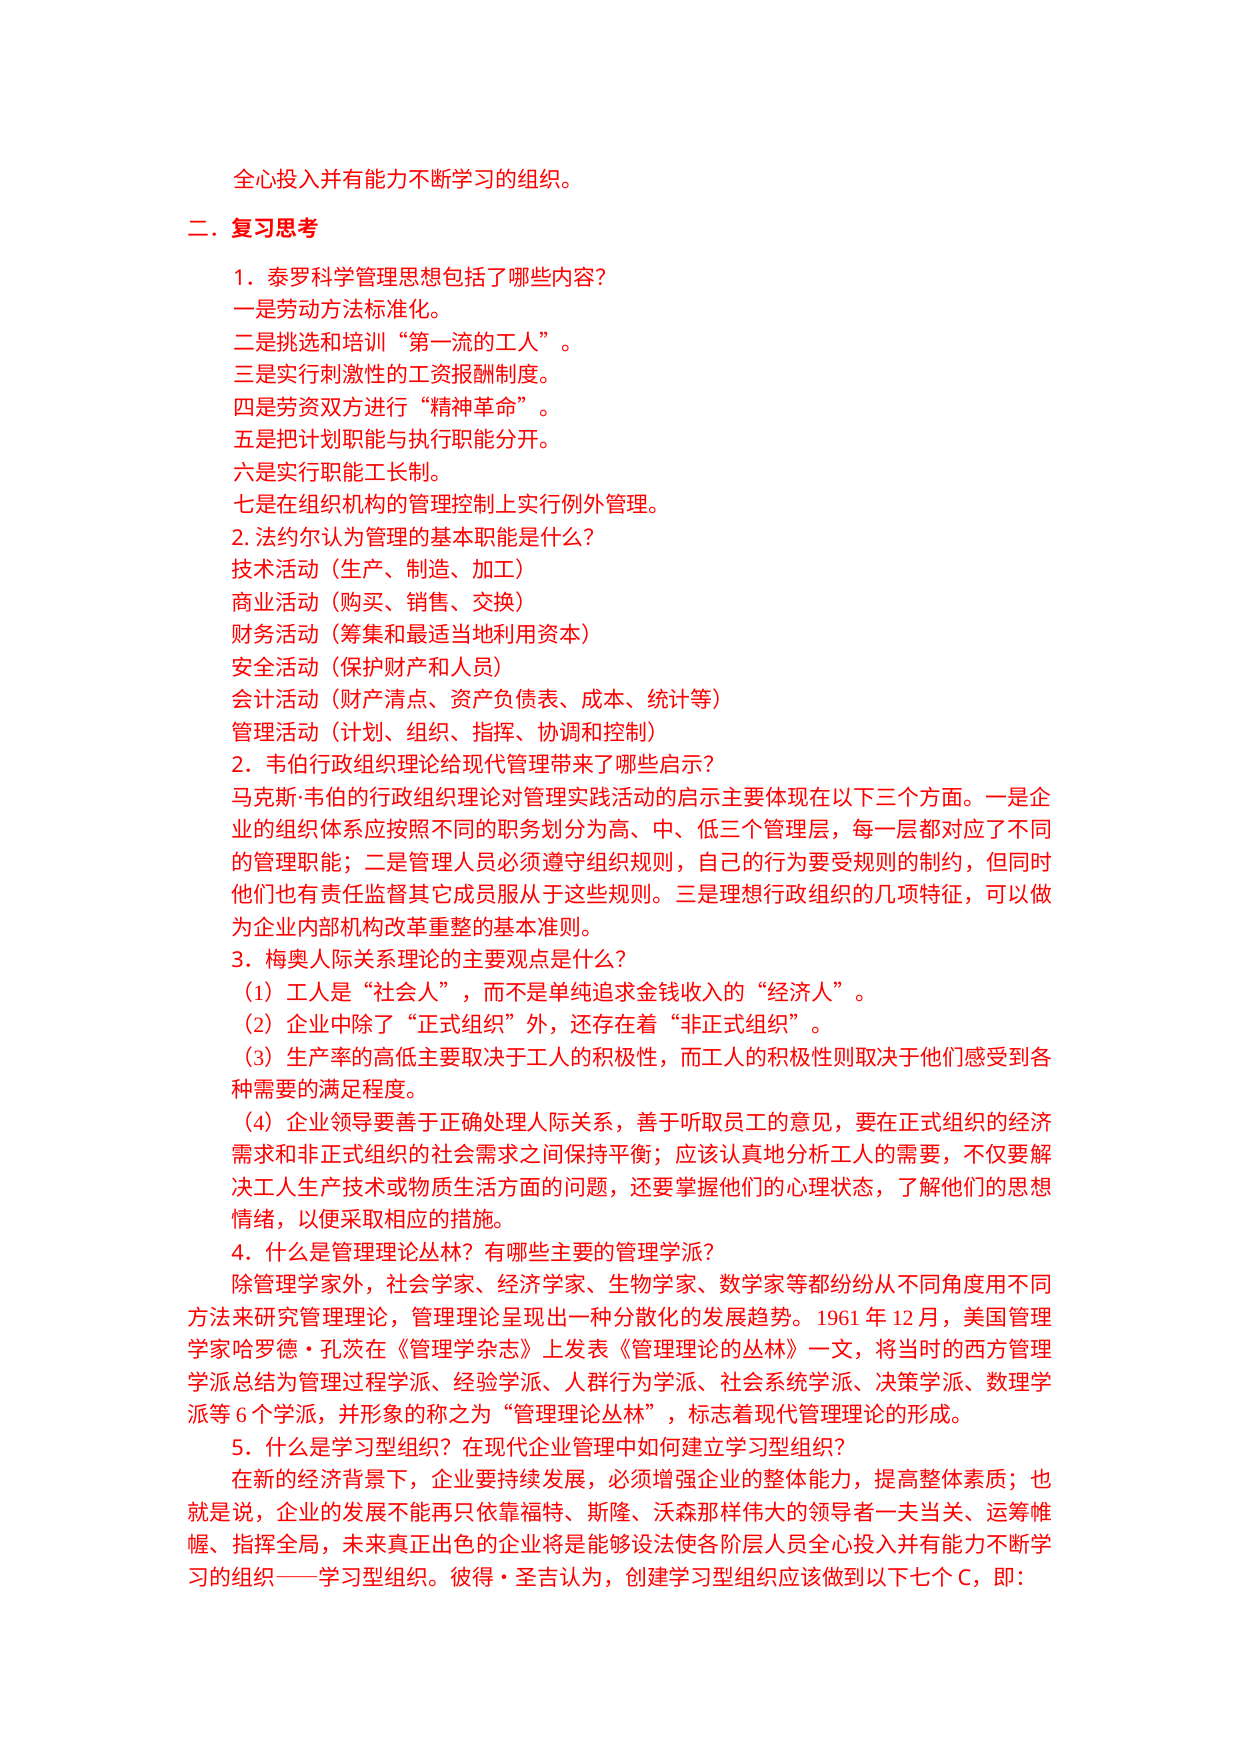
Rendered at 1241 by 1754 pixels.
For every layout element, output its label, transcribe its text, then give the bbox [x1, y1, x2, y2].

text 四是劳资双方进行“精神革命”。 [233, 389, 1053, 422]
text 一是劳动方法标准化。 [233, 292, 1053, 324]
list 工人是“社会人”，而不是单纯追求金钱收入的“经济人”。 [231, 974, 1053, 1007]
list 生产率的高低主要取决于工人的积极性，而工人的积极性则取决于他们感受到各种需要的满足程度。 [231, 1039, 1053, 1104]
text 1．泰罗科学管理思想包括了哪些内容？ [233, 259, 1053, 292]
text 管理活动（计划、组织、指挥、协调和控制） [231, 714, 1053, 747]
text 五是把计划职能与执行职能分开。 [233, 422, 1053, 454]
list 企业领导要善于正确处理人际关系，善于听取员工的意见，要在正式组织的经济需求和非正式组织的社会需求之间保持平衡；应该认真地分析工人的需要，不仅要解决工人生产技术或物质生活方面的问题，还要掌握他们的心理状态，了解他们的思想情绪，以便采取相应的措施。 [231, 1104, 1053, 1234]
list 什么是管理理论丛林？有哪些主要的管理学派？ [187, 1234, 1053, 1267]
text 商业活动（购买、销售、交换） [231, 584, 1053, 617]
list 企业中除了“正式组织”外，还存在着“非正式组织”。 [231, 1007, 1053, 1039]
text 三是实行刺激性的工资报酬制度。 [233, 357, 1053, 389]
text 六是实行职能工长制。 [233, 454, 1053, 487]
text 七是在组织机构的管理控制上实行例外管理。 [233, 487, 1053, 519]
list 韦伯行政组织理论给现代管理带来了哪些启示？ [187, 747, 1053, 779]
text 二．复习思考 [187, 211, 1053, 243]
text 财务活动（筹集和最适当地利用资本） [231, 617, 1053, 649]
text 安全活动（保护财产和人员） [231, 649, 1053, 682]
text 除管理学家外，社会学家、经济学家、生物学家、数学家等都纷纷从不同角度用不同方法来研究管理理论，管理理论呈现出一种分散化的发展趋势。1961年12月，美国管理学家哈罗德•孔茨在《管理学杂志》上发表《管理理论的丛林》一文，将当时的西方管理学派总结为管理过程学派、经验学派、人群行为学派、社会系统学派、决策学派、数理学派等6个学派，并形象的称之为“管理理论丛林”，标志着现代管理理论的形成。 [187, 1267, 1053, 1429]
text 马克斯·韦伯的行政组织理论对管理实践活动的启示主要体现在以下三个方面。一是企业的组织体系应按照不同的职务划分为高、中、低三个管理层，每一层都对应了不同的管理职能；二是管理人员必须遵守组织规则，自己的行为要受规则的制约，但同时他们也有责任监督其它成员服从于这些规则。三是理想行政组织的几项特征，可以做为企业内部机构改革重整的基本准则。 [231, 779, 1053, 942]
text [233, 162, 1053, 194]
text 会计活动（财产清点、资产负债表、成本、统计等） [231, 682, 1053, 714]
text 二是挑选和培训“第一流的工人”。 [233, 324, 1053, 357]
list 什么是学习型组织？在现代企业管理中如何建立学习型组织？ [187, 1429, 1053, 1462]
text 在新的经济背景下，企业要持续发展，必须增强企业的整体能力，提高整体素质；也就是说，企业的发展不能再只依靠福特、斯隆、沃森那样伟大的领导者一夫当关、运筹帷幄、指挥全局，未来真正出色的企业将是能够设法使各阶层人员全心投入并有能力不断学习的组织——学习型组织。彼得•圣吉认为，创建学习型组织应该做到以下七个C，即： [187, 1462, 1053, 1592]
text 技术活动（生产、制造、加工） [231, 552, 1053, 584]
list 梅奥人际关系理论的主要观点是什么？ [187, 942, 1053, 974]
text 2. 法约尔认为管理的基本职能是什么？ [231, 519, 1053, 552]
